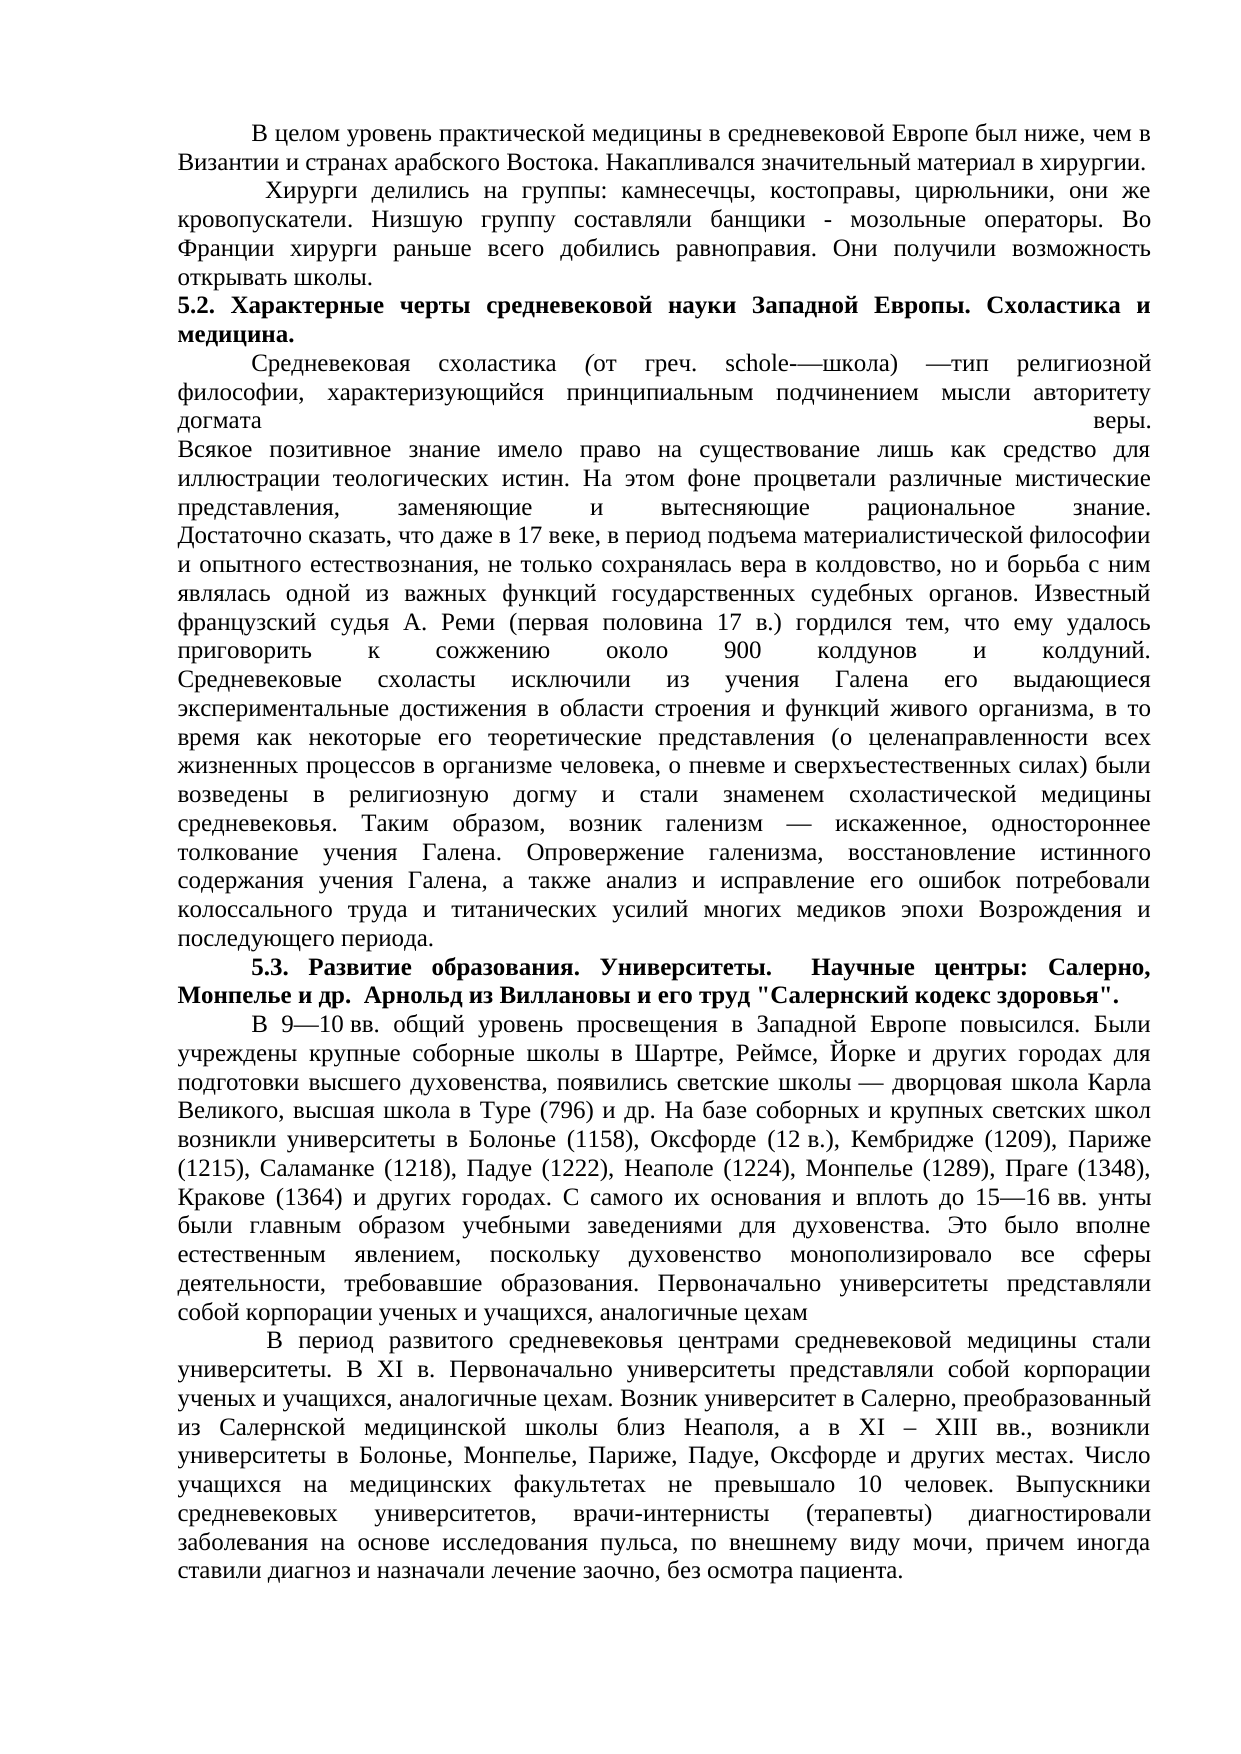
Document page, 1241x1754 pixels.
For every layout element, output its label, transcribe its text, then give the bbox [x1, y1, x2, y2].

text Средневековая схоластика (от греч. schole-—школа) —тип религиозной философии, характеризующийся принципиальным подчинением мысли авторитету догмата веры. Всякое позитивное знание имело право на существование лишь как средство для иллюстрации теологических истин. На этом фоне процветали различные мистические представления, заменяющие и вытесняющие рациональное знание. Достаточно сказать, что даже в 17 веке, в период подъема материалистической философии и опытного естествознания, не только сохранялась вера в колдовство, но и борьба с ним являлась одной из важных функций государственных судебных органов. Известный французский судья А. Реми (первая половина 17 в.) гордился тем, что ему удалось приговорить к сожжению около 900 колдунов и колдуний. Средневековые схоласты исключили из учения Галена его выдающиеся экспериментальные достижения в области строения и функций живого организма, в то время как некоторые его теоретические представления (о целенаправленности всех жизненных процессов в организме человека, о пневме и сверхъестественных силах) были возведены в религиозную догму и стали знаменем схоластической медицины средневековья. Таким образом, возник галенизм — искаженное, одностороннее толкование учения Галена. Опровержение галенизма, восстановление истинного содержания учения Галена, а также анализ и исправление его ошибок потребовали колоссального труда и титанических усилий многих медиков эпохи Возрождения и последующего периода. [177, 348, 1152, 952]
text Хирурги делились на группы: камнесечцы, костоправы, цирюльники, они же кровопускатели. Низшую группу составляли банщики - мозольные операторы. Во Франции хирурги раньше всего добились равноправия. Они получили возможность открывать школы. [177, 176, 1152, 291]
text В целом уровень практической медицины в средневековой Европе был ниже, чем в Византии и странах арабского Востока. Накапливался значительный материал в хирургии. [177, 118, 1152, 176]
text В 9—10 вв. общий уровень просвещения в Западной Европе повысился. Были учреждены крупные соборные школы в Шартре, Реймсе, Йорке и других городах для подготовки высшего духовенства, появились светские школы — дворцовая школа Карла Великого, высшая школа в Type (796) и др. На базе соборных и крупных светских школ возникли университеты в Болонье (1158), Оксфорде (12 в.), Кембридже (1209), Париже (1215), Саламанке (1218), Падуе (1222), Неаполе (1224), Монпелье (1289), Праге (1348), Кракове (1364) и других городах. С самого их основания и вплоть до 15—16 вв. унты были главным образом учебными заведениями для духовенства. Это было вполне естественным явлением, поскольку духовенство монополизировало все сферы деятельности, требовавшие образования. Первоначально университеты представляли собой корпорации ученых и учащихся, аналогичные цехам [177, 1009, 1152, 1326]
text В период развитого средневековья центрами средневековой медицины стали университеты. В XI в. Первоначально университеты представляли собой корпорации ученых и учащихся, аналогичные цехам. Возник университет в Салерно, преобразованный из Салернской медицинской школы близ Неаполя, а в XI – XIII вв., возникли университеты в Болонье, Монпелье, Париже, Падуе, Оксфорде и других местах. Число учащихся на медицинских факультетах не превышало 10 человек. Выпускники средневековых университетов, врачи-интернисты (терапевты) диагностировали заболевания на основе исследования пульса, по внешнему виду мочи, причем иногда ставили диагноз и назначали лечение заочно, без осмотра пациента. [177, 1326, 1152, 1584]
text 5.3. Развитие образования. Университеты. Научные центры: Салерно, Монпелье и др. Арнольд из Виллановы и его труд "Салернский кодекс здоровья". [177, 952, 1152, 1009]
text 5.2. Характерные черты средневековой науки Западной Европы. Схоластика и медицина. [177, 291, 1152, 348]
